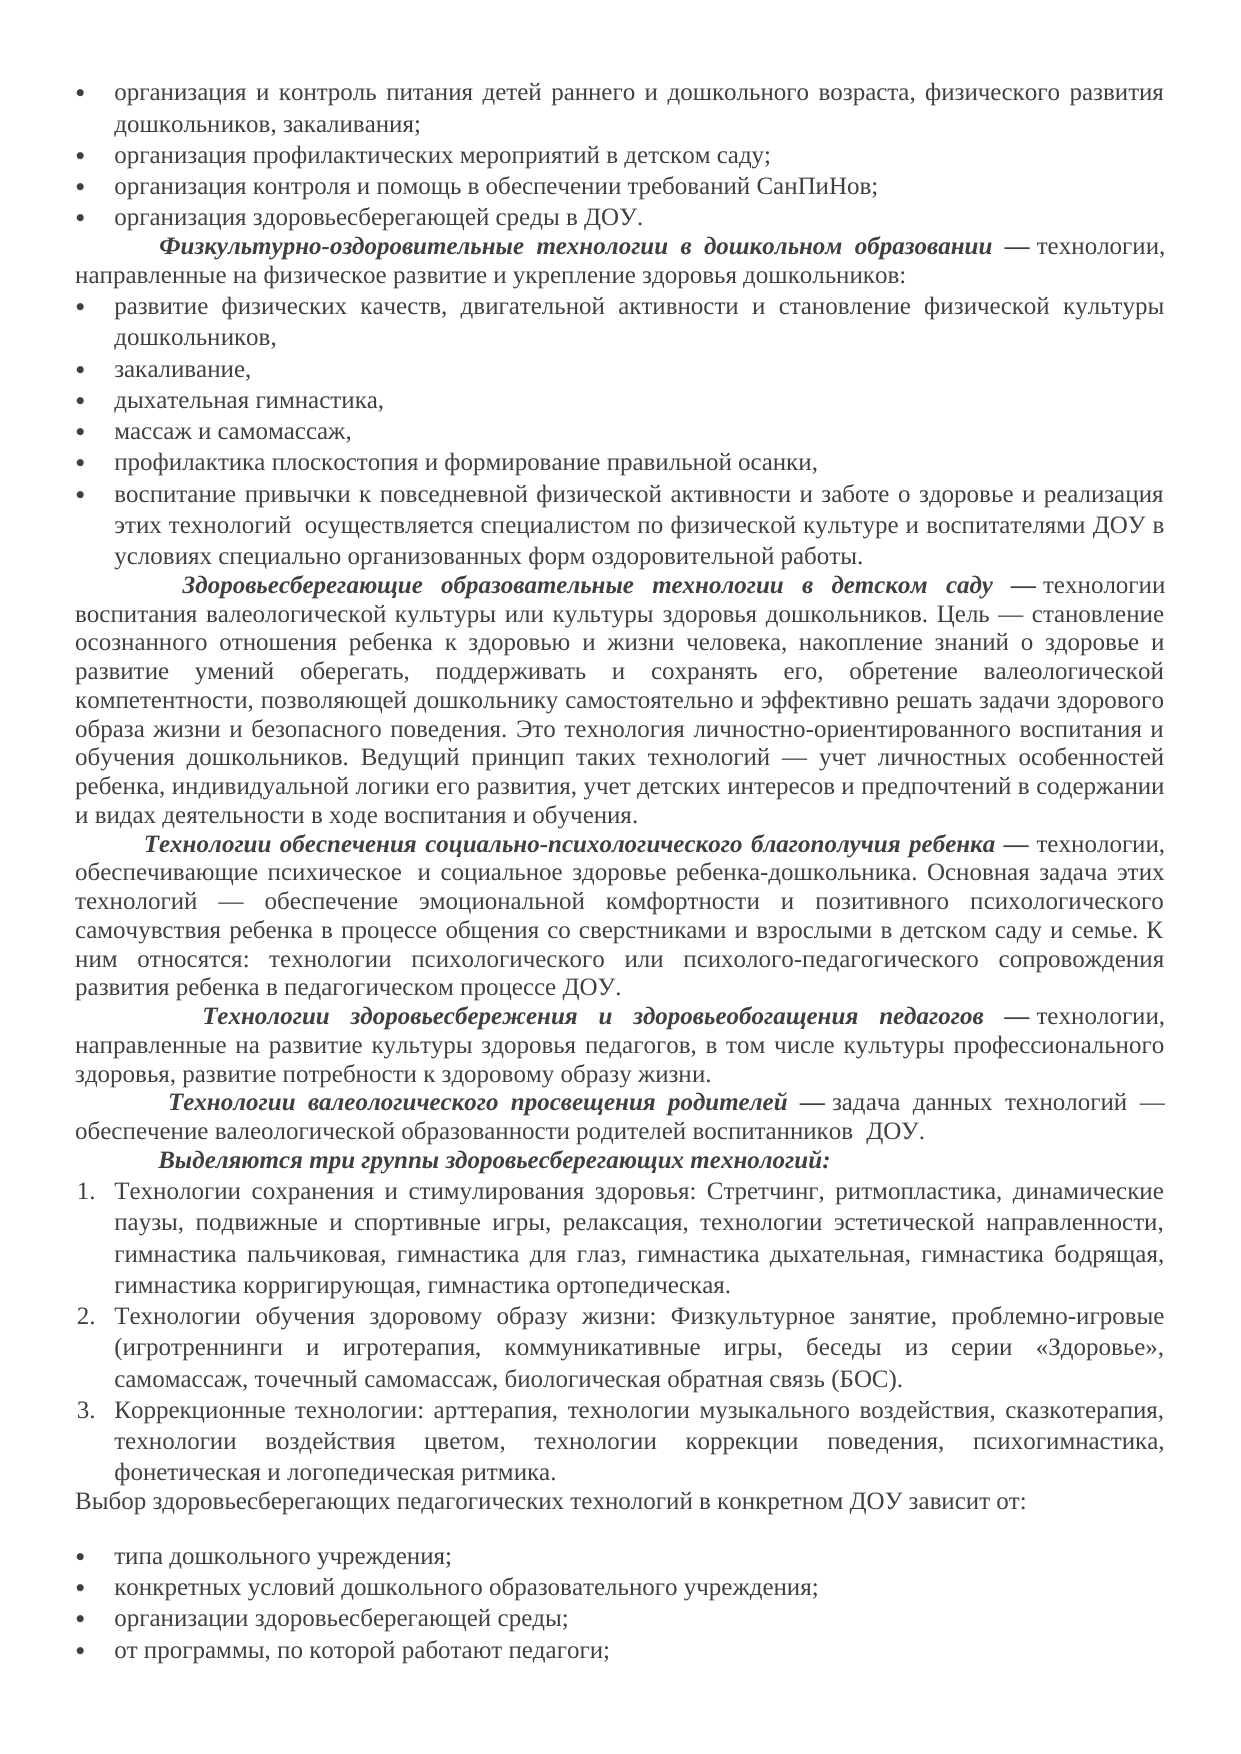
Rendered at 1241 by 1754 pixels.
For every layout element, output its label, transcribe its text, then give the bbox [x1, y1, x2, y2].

text Технологии обеспечения социально-психологического благополучия ребенка — технологии, обеспечивающие психическое и социальное здоровье ребенка-дошкольника. Основная задача этих технологий — обеспечение эмоциональной комфортности и позитивного психологического самочувствия ребенка в процессе общения со сверстниками и взрослыми в детском саду и семье. К ним относятся: технологии психологического или психолого-педагогического сопровождения развития ребенка в педагогическом процессе ДОУ. [75, 829, 1165, 1001]
list от программы, по которой работают педагоги; [77, 1632, 1165, 1663]
list Технологии обучения здоровому образу жизни: Физкультурное занятие, проблемно-игровые (игротреннинги и игротерапия, коммуникативные игры, беседы из серии «Здоровье», самомассаж, точечный самомассаж, биологическая обратная связь (БОС). [77, 1299, 1165, 1392]
list организация профилактических мероприятий в детском саду; [77, 137, 1165, 169]
list организации здоровьесберегающей среды; [77, 1601, 1165, 1632]
list типа дошкольного учреждения; [77, 1538, 1165, 1570]
text Выделяются три группы здоровьесберегающих технологий: [75, 1145, 1165, 1174]
text Технологии валеологического просвещения родителей — задача данных технологий — обеспечение валеологической образованности родителей воспитанников ДОУ. [75, 1087, 1165, 1145]
list организация здоровьесберегающей среды в ДОУ. [77, 200, 1165, 231]
list массаж и самомассаж, [77, 414, 1165, 445]
list дыхательная гимнастика, [77, 382, 1165, 414]
list воспитание привычки к повседневной физической активности и заботе о здоровье и реализация этих технологий осуществляется специалистом по физической культуре и воспитателями ДОУ в условиях специально организованных форм оздоровительной работы. [77, 476, 1165, 570]
list конкретных условий дошкольного образовательного учреждения; [77, 1570, 1165, 1601]
list Коррекционные технологии: арттерапия, технологии музыкального воздействия, сказкотерапия, технологии воздействия цветом, технологии коррекции поведения, психогимнастика, фонетическая и логопедическая ритмика. [77, 1392, 1165, 1486]
list закаливание, [77, 351, 1165, 382]
list организация контроля и помощь в обеспечении требований СанПиНов; [77, 169, 1165, 200]
text Выбор здоровьесберегающих педагогических технологий в конкретном ДОУ зависит от: [75, 1486, 1165, 1515]
text Технологии здоровьесбережения и здоровьеобогащения педагогов — технологии, направленные на развитие культуры здоровья педагогов, в том числе культуры профессионального здоровья, развитие потребности к здоровому образу жизни. [75, 1001, 1165, 1087]
list Технологии сохранения и стимулирования здоровья: Стретчинг, ритмопластика, динамические паузы, подвижные и спортивные игры, релаксация, технологии эстетической направленности, гимнастика пальчиковая, гимнастика для глаз, гимнастика дыхательная, гимнастика бодрящая, гимнастика корригирующая, гимнастика ортопедическая. [77, 1174, 1165, 1299]
text Физкультурно-оздоровительные технологии в дошкольном образовании — технологии, направленные на физическое развитие и укрепление здоровья дошкольников: [75, 231, 1165, 289]
text Здоровьесберегающие образовательные технологии в детском саду — технологии воспитания валеологической культуры или культуры здоровья дошкольников. Цель — становление осознанного отношения ребенка к здоровью и жизни человека, накопление знаний о здоровье и развитие умений оберегать, поддерживать и сохранять его, обретение валеологической компетентности, позволяющей дошкольнику самостоятельно и эффективно решать задачи здорового образа жизни и безопасного поведения. Это технология личностно-ориентированного воспитания и обучения дошкольников. Ведущий принцип таких технологий — учет личностных особенностей ребенка, индивидуальной логики его развития, учет детских интересов и предпочтений в содержании и видах деятельности в ходе воспитания и обучения. [75, 570, 1165, 829]
list организация и контроль питания детей раннего и дошкольного возраста, физического развития дошкольников, закаливания; [77, 75, 1165, 137]
list развитие физических качеств, двигательной активности и становление физической культуры дошкольников, [77, 289, 1165, 351]
list профилактика плоскостопия и формирование правильной осанки, [77, 445, 1165, 476]
